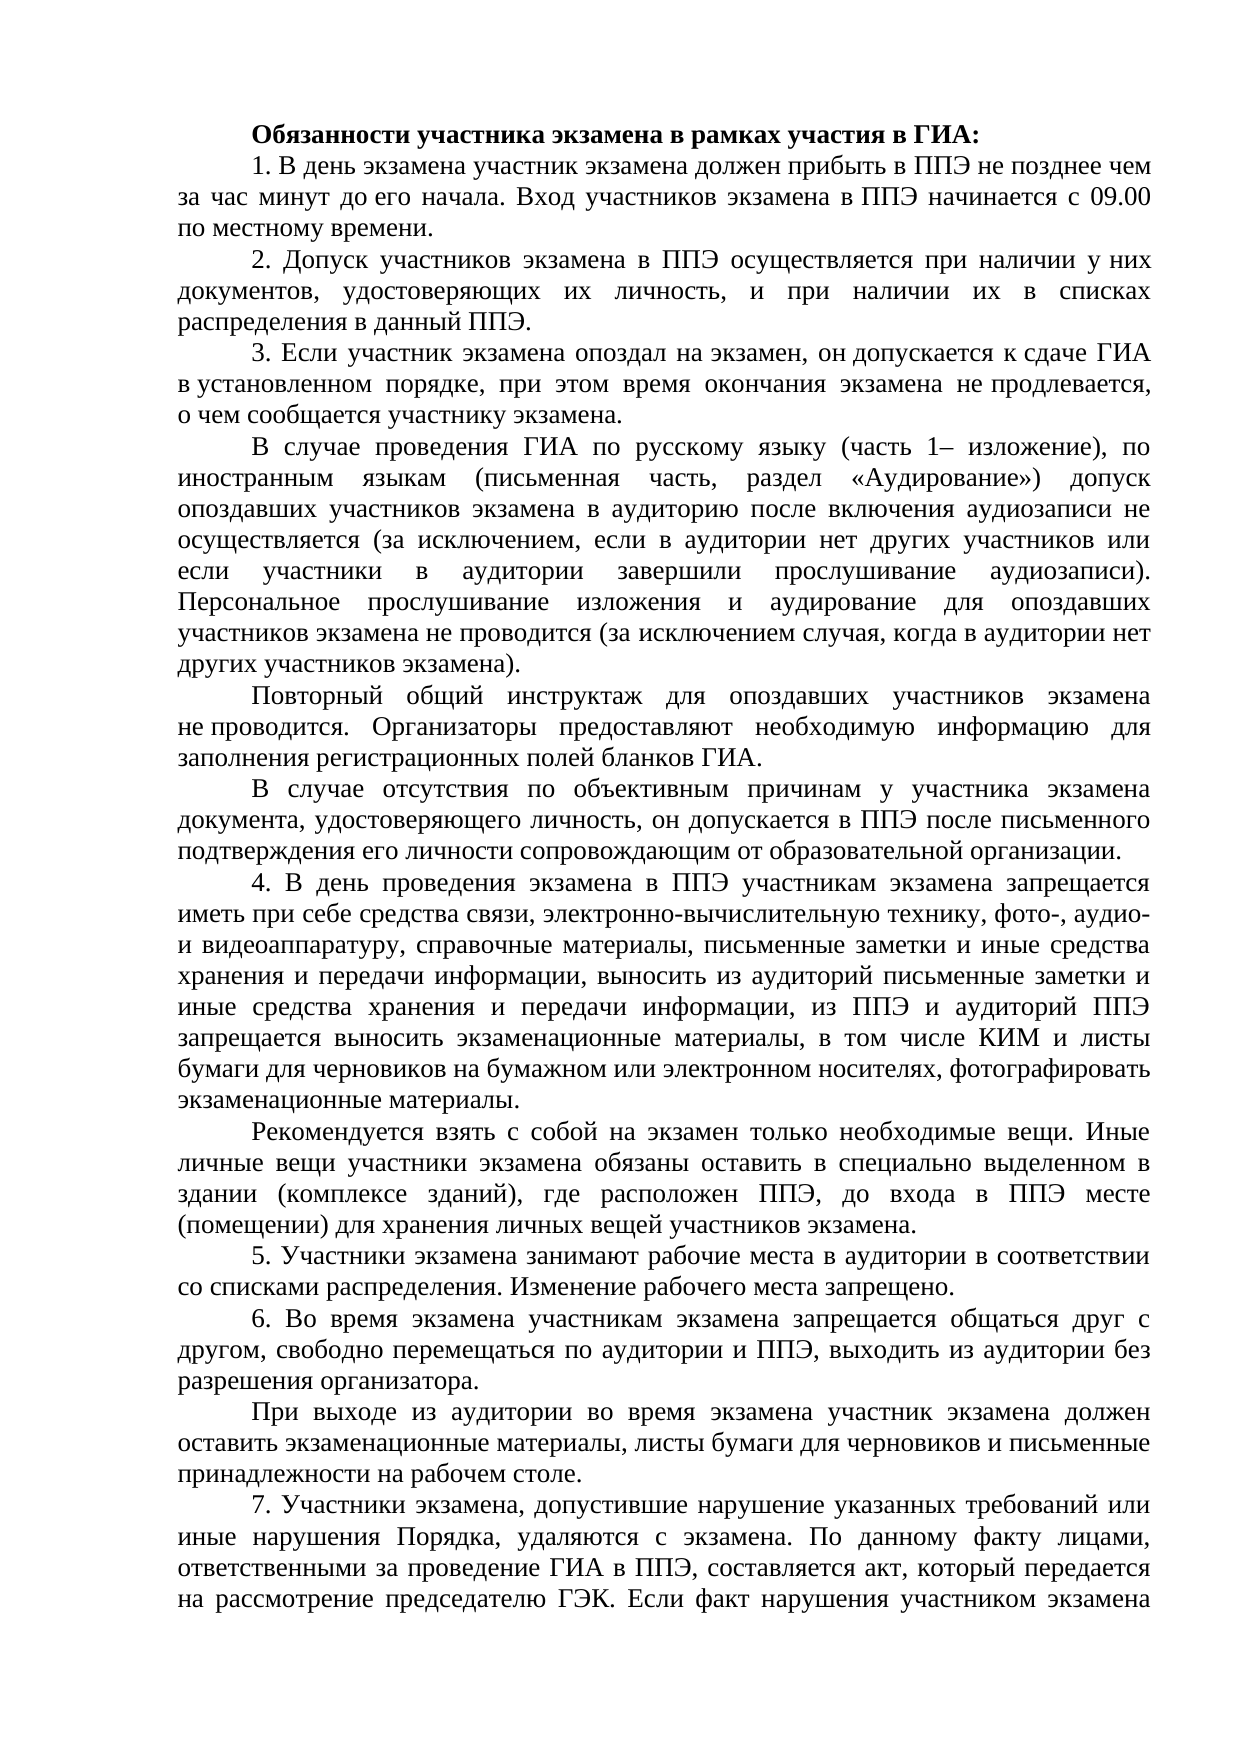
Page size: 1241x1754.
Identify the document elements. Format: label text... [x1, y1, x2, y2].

text Обязанности участника экзамена в рамках участия в ГИА: [177, 118, 1152, 149]
text 2. Допуск участников экзамена в ППЭ осуществляется при наличии у них документов, удостоверяющих их личность, и при наличии их в списках распределения в данный ППЭ. [177, 243, 1152, 336]
text При выходе из аудитории во время экзамена участник экзамена должен оставить экзаменационные материалы, листы бумаги для черновиков и письменные принадлежности на рабочем столе. [177, 1395, 1152, 1488]
text 5. Участники экзамена занимают рабочие места в аудитории в соответствии со списками распределения. Изменение рабочего места запрещено. [177, 1239, 1152, 1302]
text 1. В день экзамена участник экзамена должен прибыть в ППЭ не позднее чем за час минут до его начала. Вход участников экзамена в ППЭ начинается с 09.00 по местному времени. [177, 149, 1152, 243]
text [177, 1488, 1152, 1613]
text В случае проведения ГИА по русскому языку (часть 1– изложение), по иностранным языкам (письменная часть, раздел «Аудирование») допуск опоздавших участников экзамена в аудиторию после включения аудиозаписи не осуществляется (за исключением, если в аудитории нет других участников или если участники в аудитории завершили прослушивание аудиозаписи). Персональное прослушивание изложения и аудирование для опоздавших участников экзамена не проводится (за исключением случая, когда в аудитории нет других участников экзамена). [177, 429, 1152, 679]
text 3. Если участник экзамена опоздал на экзамен, он допускается к сдаче ГИА в установленном порядке, при этом время окончания экзамена не продлевается, о чем сообщается участнику экзамена. [177, 336, 1152, 429]
text Повторный общий инструктаж для опоздавших участников экзамена не проводится. Организаторы предоставляют необходимую информацию для заполнения регистрационных полей бланков ГИА. [177, 679, 1152, 772]
text В случае отсутствия по объективным причинам у участника экзамена документа, удостоверяющего личность, он допускается в ППЭ после письменного подтверждения его личности сопровождающим от образовательной организации. [177, 772, 1152, 866]
text Рекомендуется взять с собой на экзамен только необходимые вещи. Иные личные вещи участники экзамена обязаны оставить в специально выделенном в здании (комплексе зданий), где расположен ППЭ, до входа в ППЭ месте (помещении) для хранения личных вещей участников экзамена. [177, 1115, 1152, 1239]
text 4. В день проведения экзамена в ППЭ участникам экзамена запрещается иметь при себе средства связи, электронно-вычислительную технику, фото-, аудио- и видеоаппаратуру, справочные материалы, письменные заметки и иные средства хранения и передачи информации, выносить из аудиторий письменные заметки и иные средства хранения и передачи информации, из ППЭ и аудиторий ППЭ запрещается выносить экзаменационные материалы, в том числе КИМ и листы бумаги для черновиков на бумажном или электронном носителях, фотографировать экзаменационные материалы. [177, 866, 1152, 1115]
text 6. Во время экзамена участникам экзамена запрещается общаться друг с другом, свободно перемещаться по аудитории и ППЭ, выходить из аудитории без разрешения организатора. [177, 1302, 1152, 1395]
